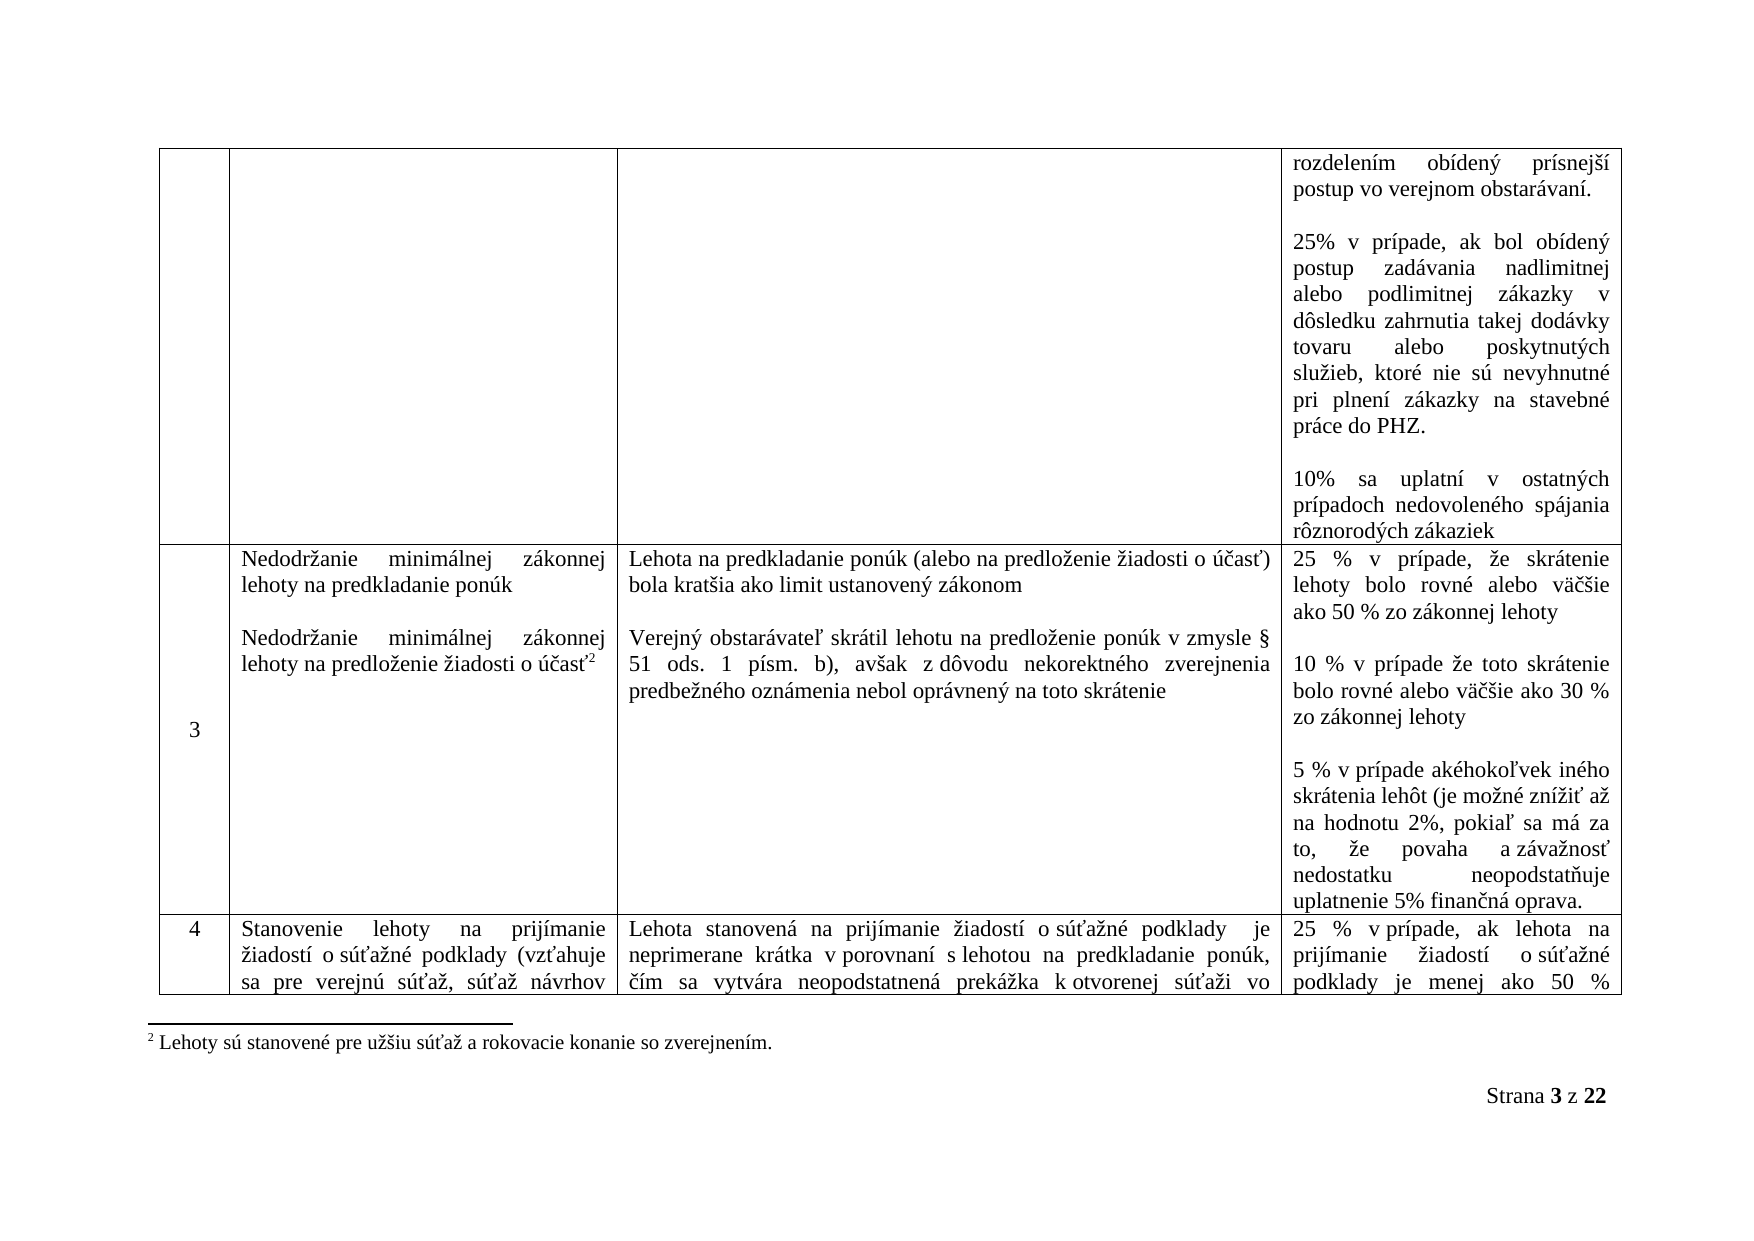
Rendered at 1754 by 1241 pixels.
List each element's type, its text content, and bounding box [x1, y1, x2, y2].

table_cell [230, 149, 617, 544]
table_cell 2 [160, 149, 229, 544]
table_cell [230, 915, 617, 994]
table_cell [618, 915, 1281, 994]
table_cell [618, 149, 1281, 544]
table_cell Nedodržanie minimálnej zákonnej lehoty na predkladanie ponúk Nedodržanie minimálnej zákonnej lehoty na predloženie žiadosti o účasť [230, 545, 617, 914]
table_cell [1282, 915, 1621, 994]
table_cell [1282, 149, 1621, 544]
table_cell 25 % v prípade, že skrátenie lehoty bolo rovné alebo väčšie ako 50 % zo zákonnej lehoty 10 % v prípade že toto skrátenie bolo rovné alebo väčšie ako 30 % zo zákonnej lehoty 5 % v prípade akéhokoľvek iného skrátenia lehôt (je možné znížiť až na hodnotu 2%, pokiaľ sa má za to, že povaha a závažnosť nedostatku neopodstatňuje uplatnenie 5% finančná oprava. [1282, 545, 1621, 914]
table_cell 3 [160, 545, 229, 914]
table_cell 4 [160, 915, 229, 994]
table_cell Lehota na predkladanie ponúk (alebo na predloženie žiadosti o účasť) bola kratšia ako limit ustanovený zákonom Verejný obstarávateľ skrátil lehotu na predloženie ponúk v zmysle § 51 ods. 1 písm. b), avšak z dôvodu nekorektného zverejnenia predbežného oznámenia nebol oprávnený na toto skrátenie [618, 545, 1281, 914]
